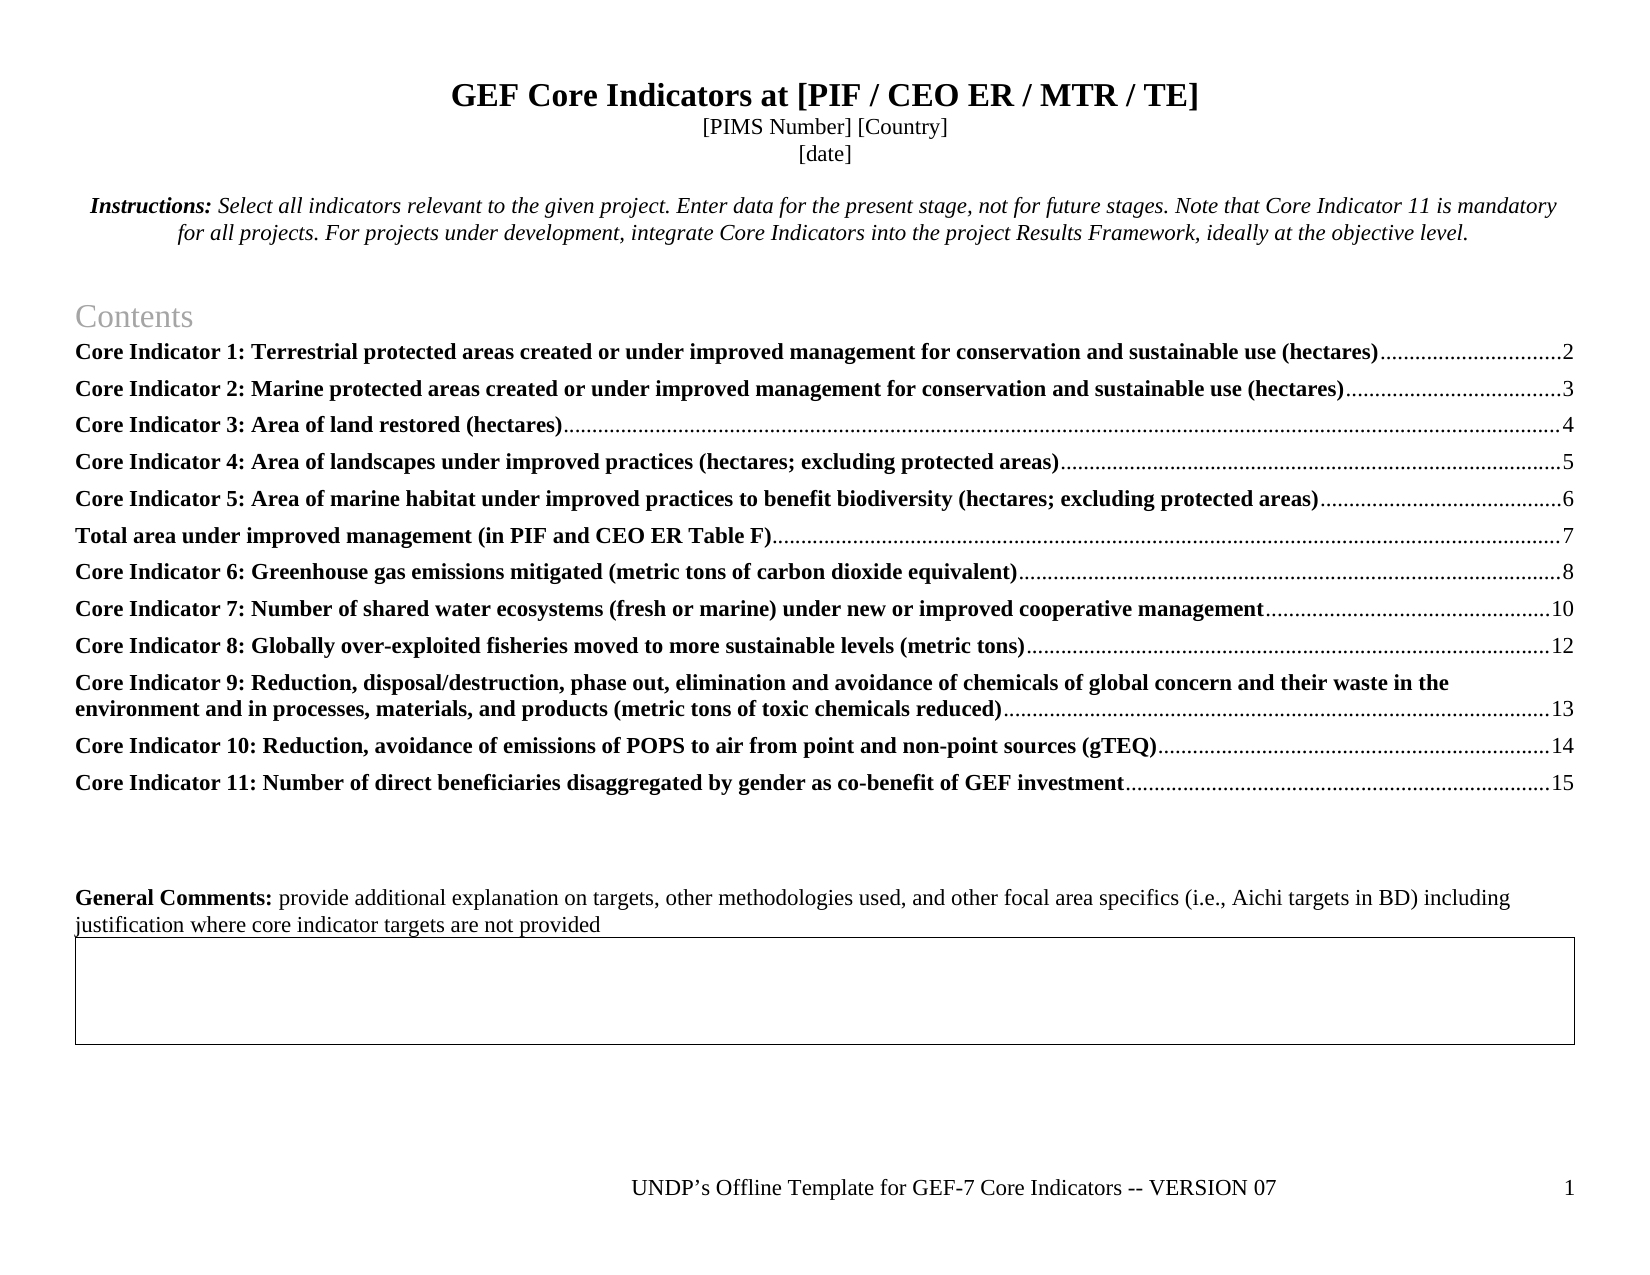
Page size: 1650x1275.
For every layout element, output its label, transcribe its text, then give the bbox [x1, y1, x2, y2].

text Instructions: Select all indicators relevant to the given project. Enter data for the present stage, not for future stages. Note that Core Indicator 11 is mandatory for all projects. For projects under development, integrate Core Indicators into the project Results Framework, ideally at the objective level. [75, 192, 1575, 245]
text [PIMS Number] [Country] [75, 113, 1575, 140]
text [date] [75, 140, 1575, 166]
table_header [76, 938, 1574, 1044]
text General Comments: provide additional explanation on targets, other methodologies used, and other focal area specifics (i.e., Aichi targets in BD) including justification where core indicator targets are not provided [75, 884, 1575, 937]
text GEF Core Indicators at [PIF / CEO ER / MTR / TE] [75, 75, 1575, 113]
